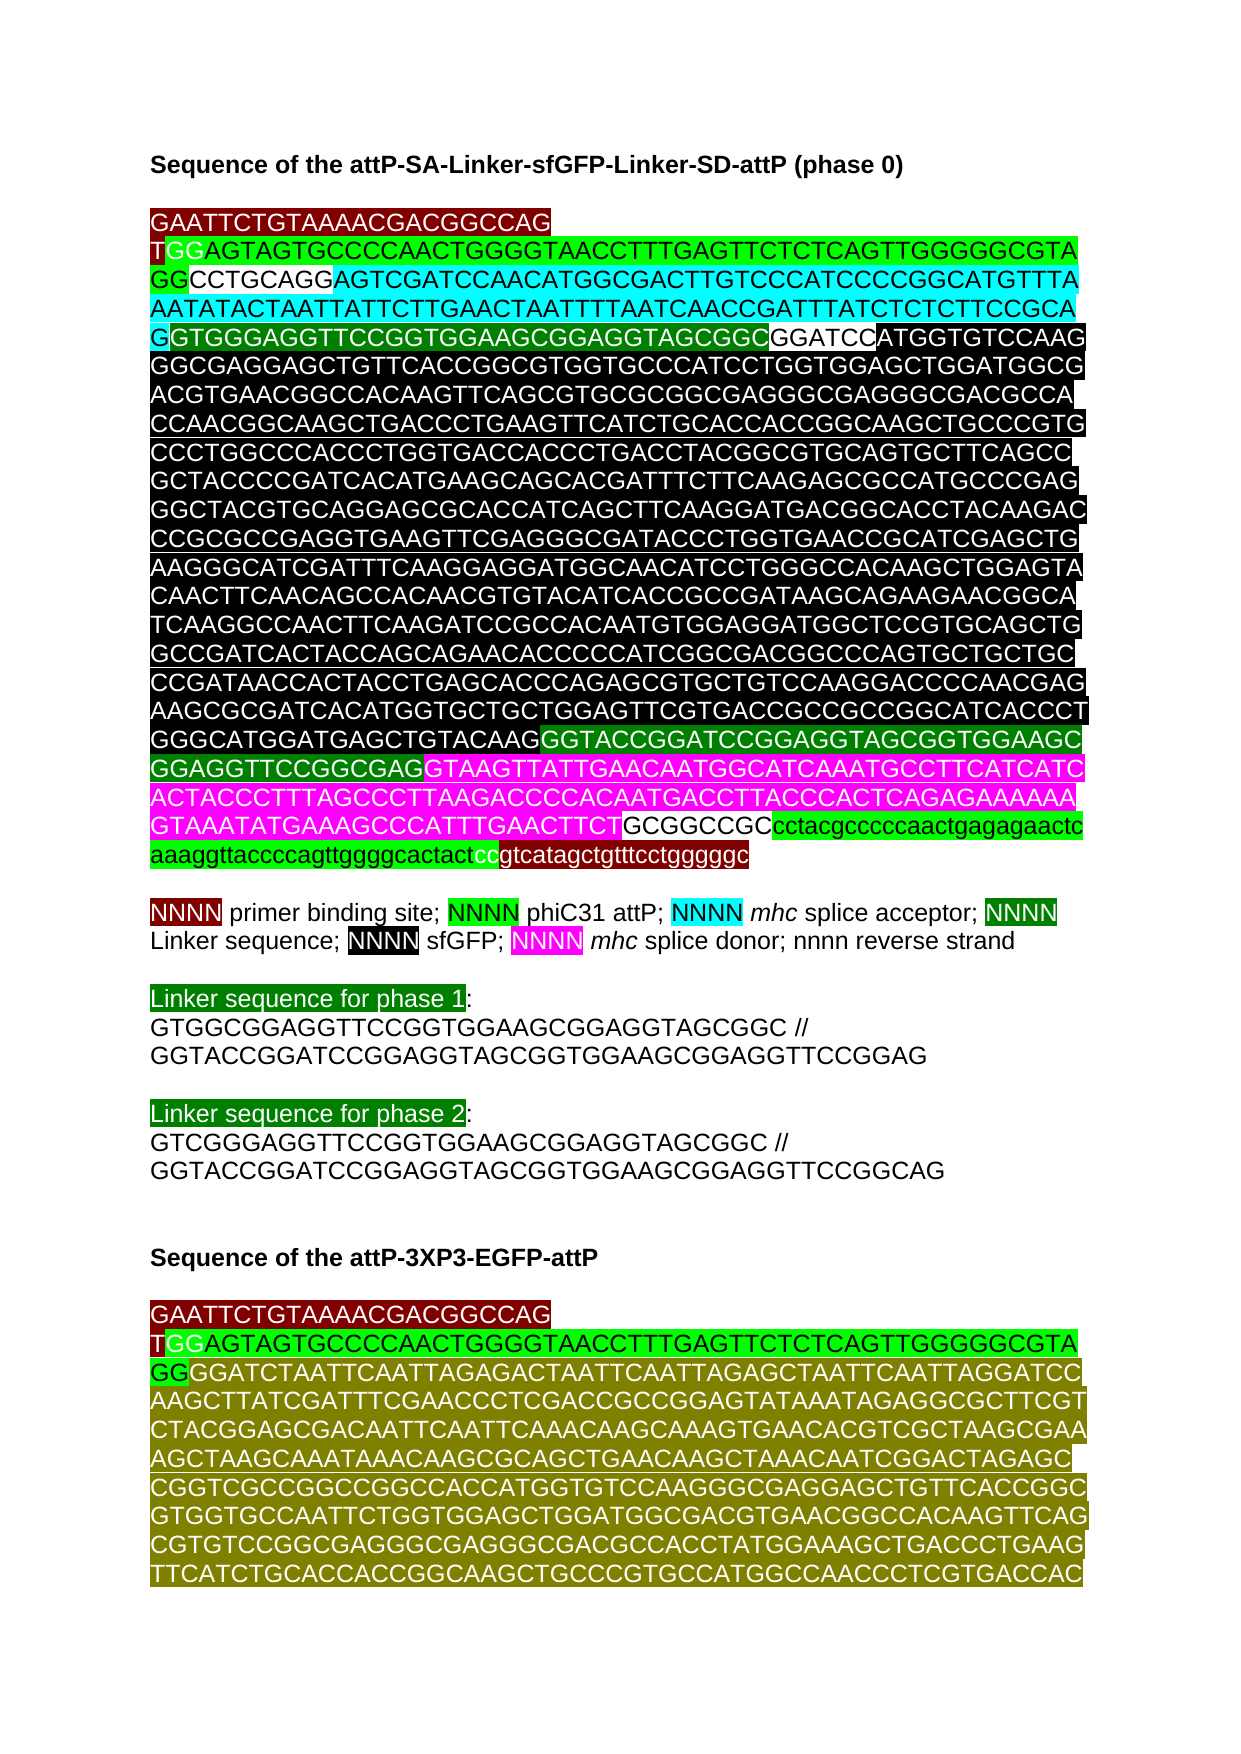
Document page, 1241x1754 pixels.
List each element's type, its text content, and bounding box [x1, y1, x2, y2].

text GAATTCTGTAAAACGACGGCCAGTGGAGTAGTGCCCCAACTGGGGTAACCTTTGAGTTCTCTCAGTTGGGGGCGTAGGCCTGCAGGAGTCGATCCAACATGGCGACTTGTCCCATCCCCGGCATGTTTAAATATACTAATTATTCTTGAACTAATTTTAATCAACCGATTTATCTCTCTTCCGCAGGTGGGAGGTTCCGGTGGAAGCGGAGGTAGCGGCGGATCCATGGTGTCCAAGGGCGAGGAGCTGTTCACCGGCGTGGTGCCCATCCTGGTGGAGCTGGATGGCGACGTGAACGGCCACAAGTTCAGCGTGCGCGGCGAGGGCGAGGGCGACGCCACCAACGGCAAGCTGACCCTGAAGTTCATCTGCACCACCGGCAAGCTGCCCGTGCCCTGGCCCACCCTGGTGACCACCCTGACCTACGGCGTGCAGTGCTTCAGCCGCTACCCCGATCACATGAAGCAGCACGATTTCTTCAAGAGCGCCATGCCCGAGGGCTACGTGCAGGAGCGCACCATCAGCTTCAAGGATGACGGCACCTACAAGACCCGCGCCGAGGTGAAGTTCGAGGGCGATACCCTGGTGAACCGCATCGAGCTGAAGGGCATCGATTTCAAGGAGGATGGCAACATCCTGGGCCACAAGCTGGAGTACAACTTCAACAGCCACAACGTGTACATCACCGCCGATAAGCAGAAGAACGGCATCAAGGCCAACTTCAAGATCCGCCACAATGTGGAGGATGGCTCCGTGCAGCTGGCCGATCACTACCAGCAGAACACCCCCATCGGCGACGGCCCAGTGCTGCTGCCCGATAACCACTACCTGAGCACCCAGAGCGTGCTGTCCAAGGACCCCAACGAGAAGCGCGATCACATGGTGCTGCTGGAGTTCGTGACCGCCGCCGGCATCACCCTGGGCATGGATGAGCTGTACAAGGGTACCGGATCCGGAGGTAGCGGTGGAAGCGGAGGTTCCGGCGAGGTAAGTTATTGAACAATGGCATCAAATGCCTTCATCATCACTACCCTTTAGCCCTTAAGACCCCACAATGACCTTACCCACTCAGAGAAAAAAGTAAATATGAAAGCCCATTTGAACTTCTGCGGCCGCcctacgcccccaactgagagaactcaaaggttaccccagttggggcactactccgtcatagctgtttcctgggggc [150, 207, 1090, 869]
text Linker sequence for phase 1: GTGGCGGAGGTTCCGGTGGAAGCGGAGGTAGCGGC // [150, 984, 1090, 1041]
text NNNN primer binding site; NNNN phiC31 attP; NNNN mhc splice acceptor; NNNN Linker sequence; NNNN sfGFP; NNNN mhc splice donor; nnnn reverse strand [150, 897, 1090, 955]
text Sequence of the attP-SA-Linker-sfGFP-Linker-SD-attP (phase 0) [150, 150, 1090, 179]
text Linker sequence for phase 2: GTCGGGAGGTTCCGGTGGAAGCGGAGGTAGCGGC // [150, 1099, 1090, 1156]
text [150, 1300, 1090, 1587]
text Sequence of the attP-3XP3-EGFP-attP [150, 1242, 1090, 1271]
text GGTACCGGATCCGGAGGTAGCGGTGGAAGCGGAGGTTCCGGCAG [150, 1156, 1090, 1185]
text GGTACCGGATCCGGAGGTAGCGGTGGAAGCGGAGGTTCCGGAG [150, 1041, 1090, 1070]
